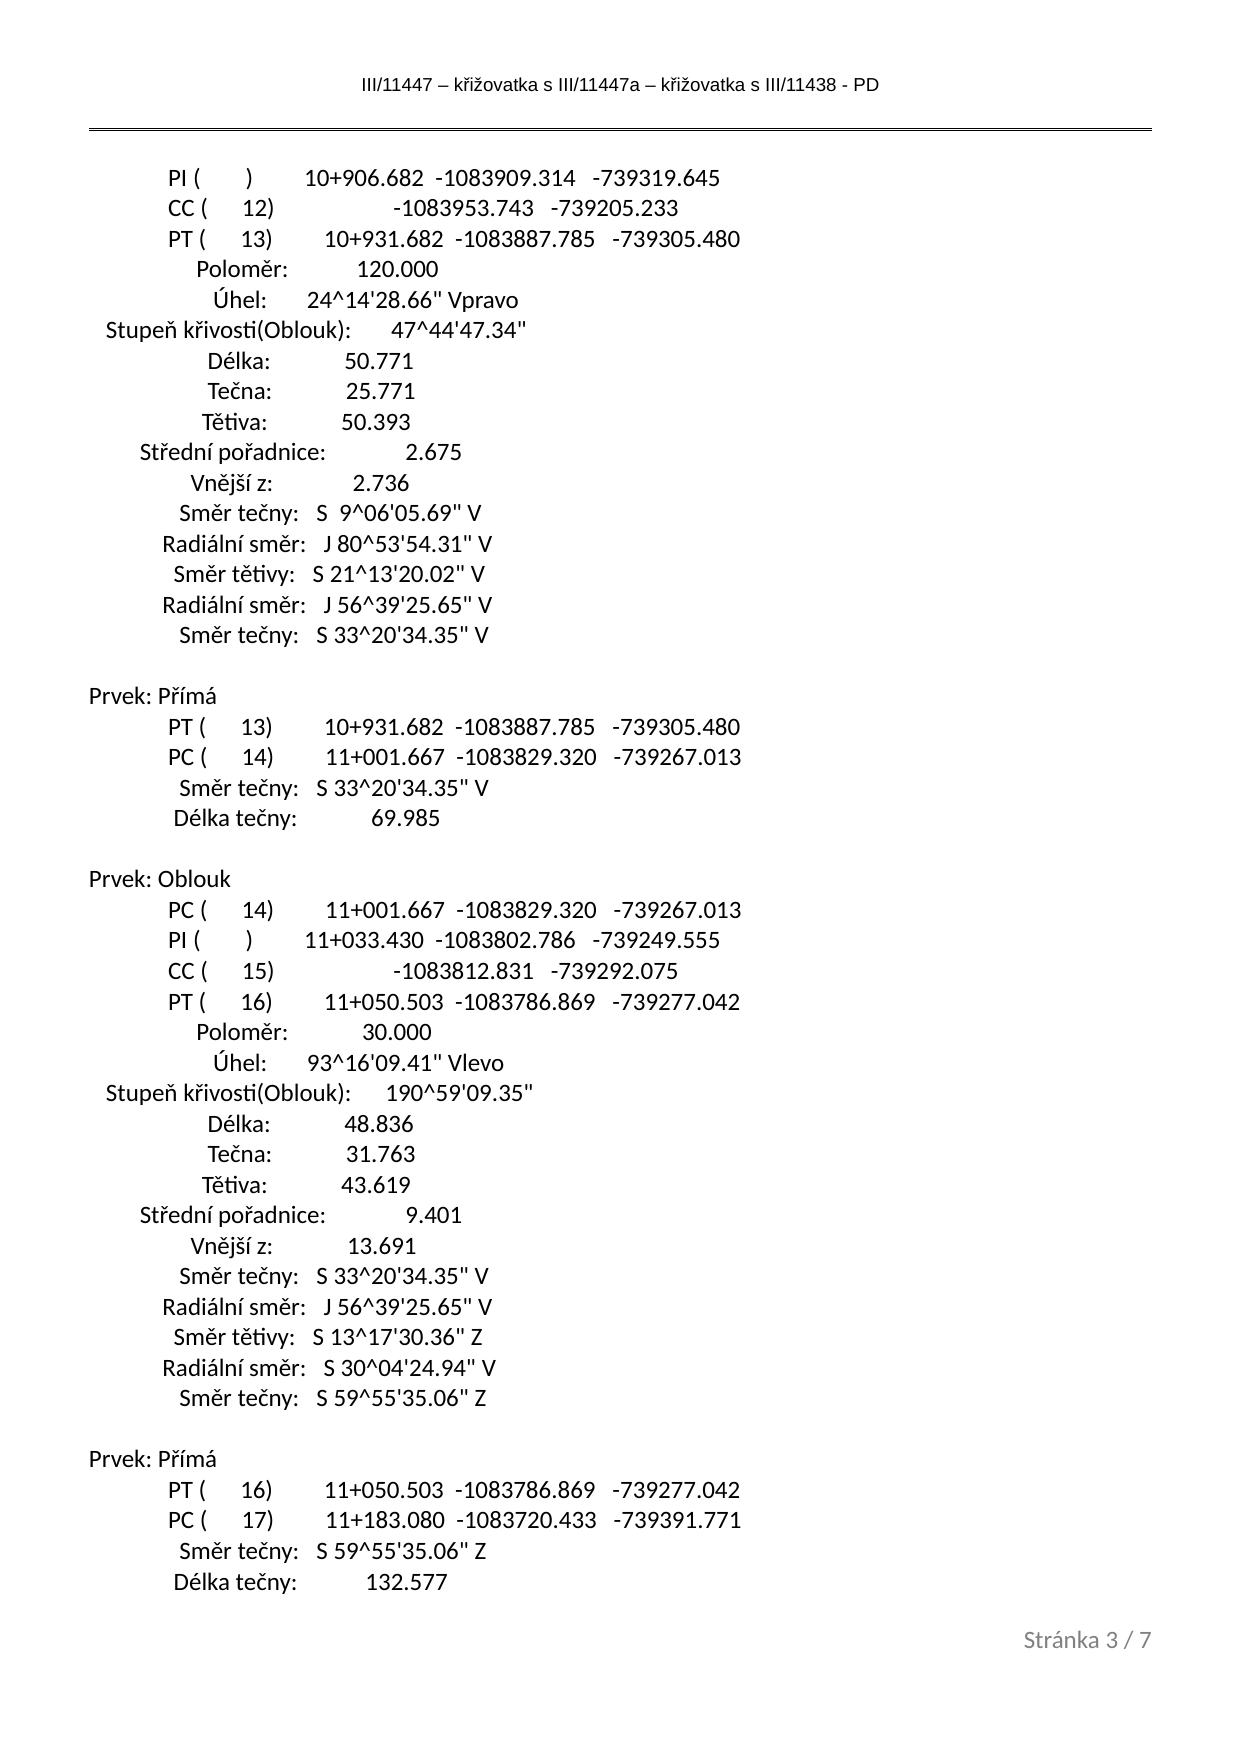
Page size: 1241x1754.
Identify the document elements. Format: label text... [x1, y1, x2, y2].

text Vnější z: 13.691 [89, 1230, 1152, 1260]
text PI ( ) 10+906.682 -1083909.314 -739319.645 [89, 162, 1152, 192]
text Poloměr: 120.000 [89, 253, 1152, 284]
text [89, 1504, 1152, 1535]
text Délka: 50.771 [89, 345, 1152, 375]
text Střední pořadnice: 2.675 [89, 436, 1152, 467]
text Směr tečny: S 59^55'35.06" Z [89, 1535, 1152, 1566]
text Tětiva: 43.619 [89, 1169, 1152, 1199]
text Směr tečny: S 33^20'34.35" V [89, 772, 1152, 803]
text PT ( 16) 11+050.503 -1083786.869 -739277.042 [89, 1474, 1152, 1504]
text Délka tečny: 132.577 [89, 1566, 1152, 1596]
text Směr tečny: S 33^20'34.35" V [89, 619, 1152, 650]
text Radiální směr: J 56^39'25.65" V [89, 589, 1152, 619]
text Tečna: 31.763 [89, 1138, 1152, 1169]
text PT ( 13) 10+931.682 -1083887.785 -739305.480 [89, 711, 1152, 742]
text Tečna: 25.771 [89, 375, 1152, 406]
text PT ( 13) 10+931.682 -1083887.785 -739305.480 [89, 223, 1152, 253]
text Vnější z: 2.736 [89, 467, 1152, 497]
text CC ( 15) -1083812.831 -739292.075 [89, 955, 1152, 986]
text CC ( 12) -1083953.743 -739205.233 [89, 192, 1152, 223]
text Prvek: Oblouk [89, 864, 1152, 894]
text Směr tečny: S 9^06'05.69" V [89, 497, 1152, 528]
text PC ( 14) 11+001.667 -1083829.320 -739267.013 [89, 742, 1152, 772]
text Střední pořadnice: 9.401 [89, 1199, 1152, 1230]
text Radiální směr: J 80^53'54.31" V [89, 528, 1152, 558]
text PT ( 16) 11+050.503 -1083786.869 -739277.042 [89, 986, 1152, 1016]
text Délka tečny: 69.985 [89, 803, 1152, 833]
text Stupeň křivosti(Oblouk): 47^44'47.34" [89, 314, 1152, 345]
text Úhel: 93^16'09.41" Vlevo [89, 1047, 1152, 1077]
text Prvek: Přímá [89, 681, 1152, 711]
text Poloměr: 30.000 [89, 1016, 1152, 1047]
text Úhel: 24^14'28.66" Vpravo [89, 284, 1152, 314]
text Stupeň křivosti(Oblouk): 190^59'09.35" [89, 1077, 1152, 1108]
text Délka: 48.836 [89, 1108, 1152, 1138]
text PI ( ) 11+033.430 -1083802.786 -739249.555 [89, 925, 1152, 955]
text Směr tětivy: S 13^17'30.36" Z [89, 1321, 1152, 1352]
text PC ( 14) 11+001.667 -1083829.320 -739267.013 [89, 894, 1152, 925]
text Směr tečny: S 33^20'34.35" V [89, 1260, 1152, 1291]
text Radiální směr: S 30^04'24.94" V [89, 1352, 1152, 1382]
text Tětiva: 50.393 [89, 406, 1152, 436]
text Prvek: Přímá [89, 1443, 1152, 1474]
text Směr tětivy: S 21^13'20.02" V [89, 558, 1152, 589]
text Směr tečny: S 59^55'35.06" Z [89, 1382, 1152, 1413]
text Radiální směr: J 56^39'25.65" V [89, 1291, 1152, 1321]
